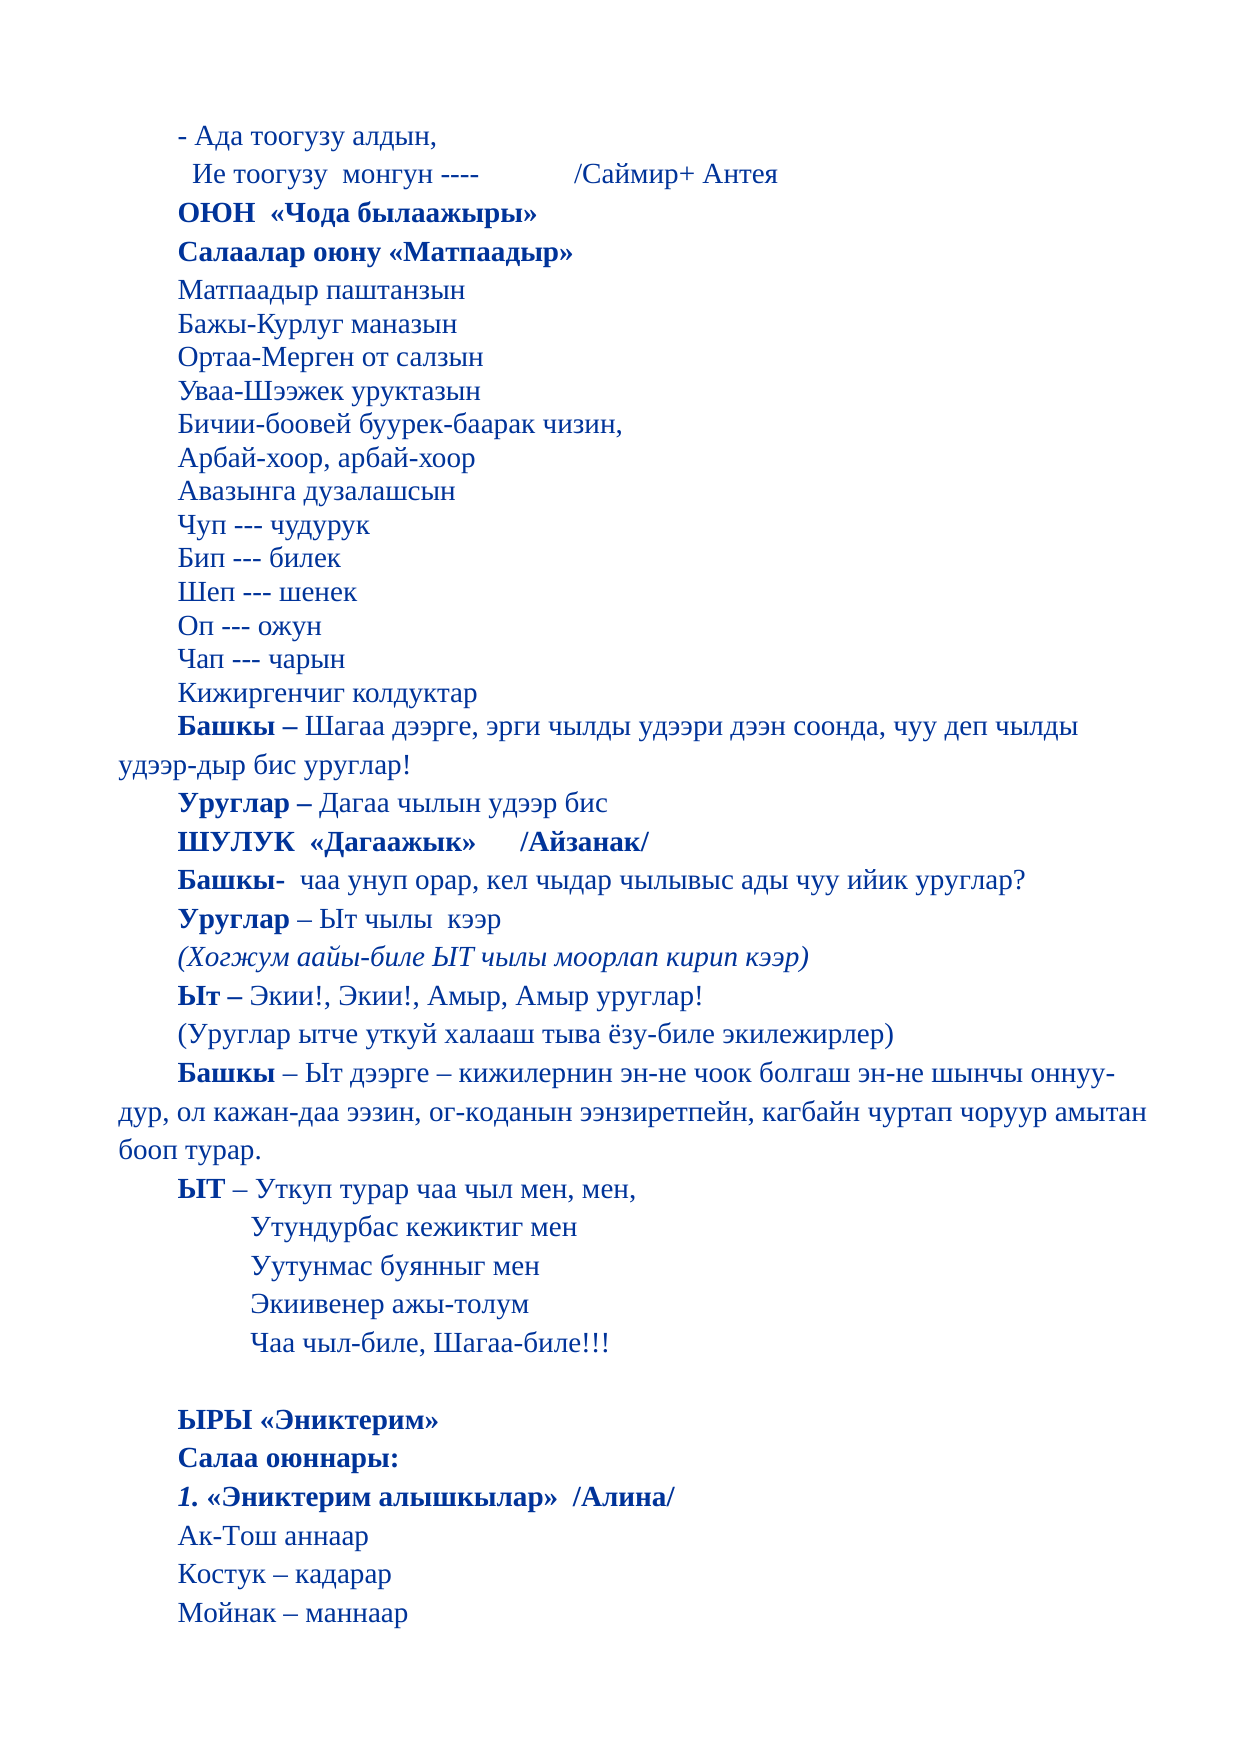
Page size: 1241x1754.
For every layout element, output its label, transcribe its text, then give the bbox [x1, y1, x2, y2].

text Ие тоогузу монгун ---- /Саймир+ Антея [118, 157, 1152, 190]
text Авазынга дузалашсын [118, 473, 1152, 507]
text Мойнак – маннаар [118, 1595, 1152, 1628]
text ОЮН «Чода былаажыры» [118, 195, 1152, 229]
text Уруглар – Ыт чылы кээр [118, 901, 1152, 934]
text Кижиргенчиг колдуктар [118, 675, 1152, 708]
text Экиивенер ажы-толум [118, 1286, 1152, 1320]
text (Хогжум аайы-биле ЫТ чылы моорлап кирип кээр) [118, 939, 1152, 973]
text Бажы-Курлуг маназын [118, 306, 1152, 339]
text Арбай-хоор, арбай-хоор [118, 440, 1152, 473]
text (Уруглар ытче уткуй халааш тыва ёзу-биле экилежирлер) [118, 1017, 1152, 1050]
text Башкы – Ыт дээрге – кижилернин эн-не чоок болгаш эн-не шынчы оннуу-дур, ол кажан-даа ээзин, ог-коданын ээнзиретпейн, кагбайн чуртап чоруур амытан бооп турар. [118, 1055, 1152, 1166]
text Уруглар – Дагаа чылын удээр бис [118, 785, 1152, 819]
text ЫРЫ «Эниктерим» [118, 1402, 1152, 1436]
text - Ада тоогузу алдын, [118, 118, 1152, 152]
text Бип --- билек [118, 541, 1152, 574]
text Чаа чыл-биле, Шагаа-биле!!! [118, 1325, 1152, 1358]
text Бичии-боовей буурек-баарак чизин, [118, 406, 1152, 440]
text ШУЛУК «Дагаажык» /Айзанак/ [118, 824, 1152, 857]
text Оп --- ожун [118, 608, 1152, 641]
text Чап --- чарын [118, 641, 1152, 675]
text Шеп --- шенек [118, 574, 1152, 608]
text Утундурбас кежиктиг мен [118, 1209, 1152, 1243]
text Салаа оюннары: [118, 1441, 1152, 1474]
text Ортаа-Мерген от салзын [118, 339, 1152, 373]
text Чуп --- чудурук [118, 507, 1152, 541]
text Башкы- чаа унуп орар, кел чыдар чылывыс ады чуу ийик уруглар? [118, 862, 1152, 896]
text 1. «Эниктерим алышкылар» /Алина/ [177, 1479, 1152, 1513]
text Костук – кадарар [118, 1556, 1152, 1590]
text Уутунмас буянныг мен [118, 1248, 1152, 1281]
text Ак-Тош аннаар [118, 1518, 1152, 1551]
text Уваа-Шээжек уруктазын [118, 373, 1152, 406]
text Башкы – Шагаа дээрге, эрги чылды удээри дээн соонда, чуу деп чылды удээр-дыр бис уруглар! [118, 708, 1152, 780]
text Матпаадыр паштанзын [118, 272, 1152, 306]
text Салаалар оюну «Матпаадыр» [118, 234, 1152, 267]
text ЫТ – Уткуп турар чаа чыл мен, мен, [118, 1171, 1152, 1204]
text Ыт – Экии!, Экии!, Амыр, Амыр уруглар! [118, 978, 1152, 1012]
